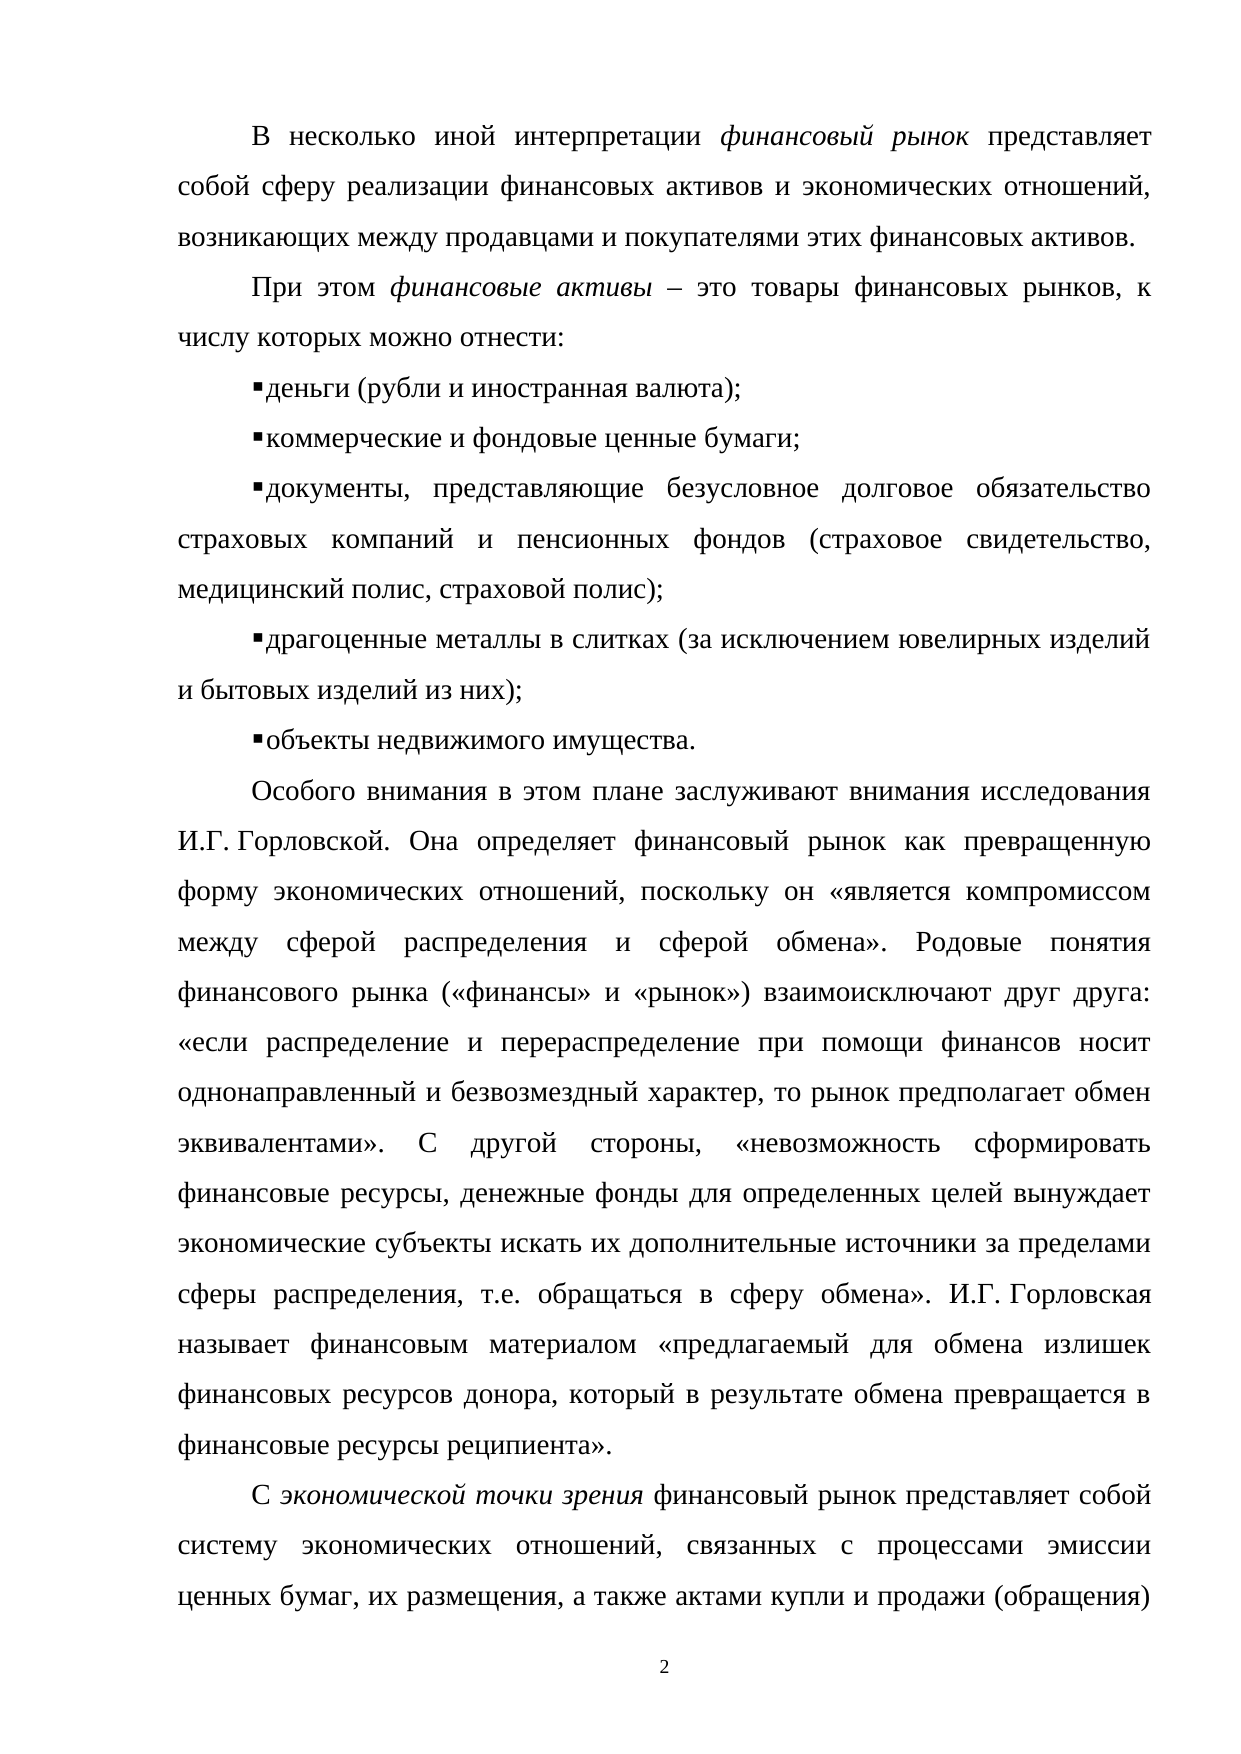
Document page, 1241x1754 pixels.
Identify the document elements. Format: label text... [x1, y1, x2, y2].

list документы, представляющие безусловное долговое обязательство страховых компаний и пенсионных фондов (страховое свидетельство, медицинский полис, страховой полис); [177, 471, 1152, 605]
list коммерческие и фондовые ценные бумаги; [177, 420, 1152, 454]
text В несколько иной интерпретации финансовый рынок представляет собой сферу реализации финансовых активов и экономических отношений, возникающих между продавцами и покупателями этих финансовых активов. [177, 118, 1152, 252]
list объекты недвижимого имущества. [177, 722, 1152, 756]
list драгоценные металлы в слитках (за исключением ювелирных изделий и бытовых изделий из них); [177, 622, 1152, 706]
text При этом финансовые активы – это товары финансовых рынков, к числу которых можно отнести: [177, 269, 1152, 353]
text Особого внимания в этом плане заслуживают внимания исследования И.Г. Горловской. Она определяет финансовый рынок как превращенную форму экономических отношений, поскольку он «является компромиссом между сферой распределения и сферой обмена». Родовые понятия финансового рынка («финансы» и «рынок») взаимоисключают друг друга: «если распределение и перераспределение при помощи финансов носит однонаправленный и безвозмездный характер, то рынок предполагает обмен эквивалентами». С другой стороны, «невозможность сформировать финансовые ресурсы, денежные фонды для определенных целей вынуждает экономические субъекты искать их дополнительные источники за пределами сферы распределения, т.е. обращаться в сферу обмена». И.Г. Горловская называет финансовым материалом «предлагаемый для обмена излишек финансовых ресурсов донора, который в результате обмена превращается в финансовые ресурсы реципиента». [177, 773, 1152, 1460]
list деньги (рубли и иностранная валюта); [177, 370, 1152, 403]
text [177, 1477, 1152, 1611]
